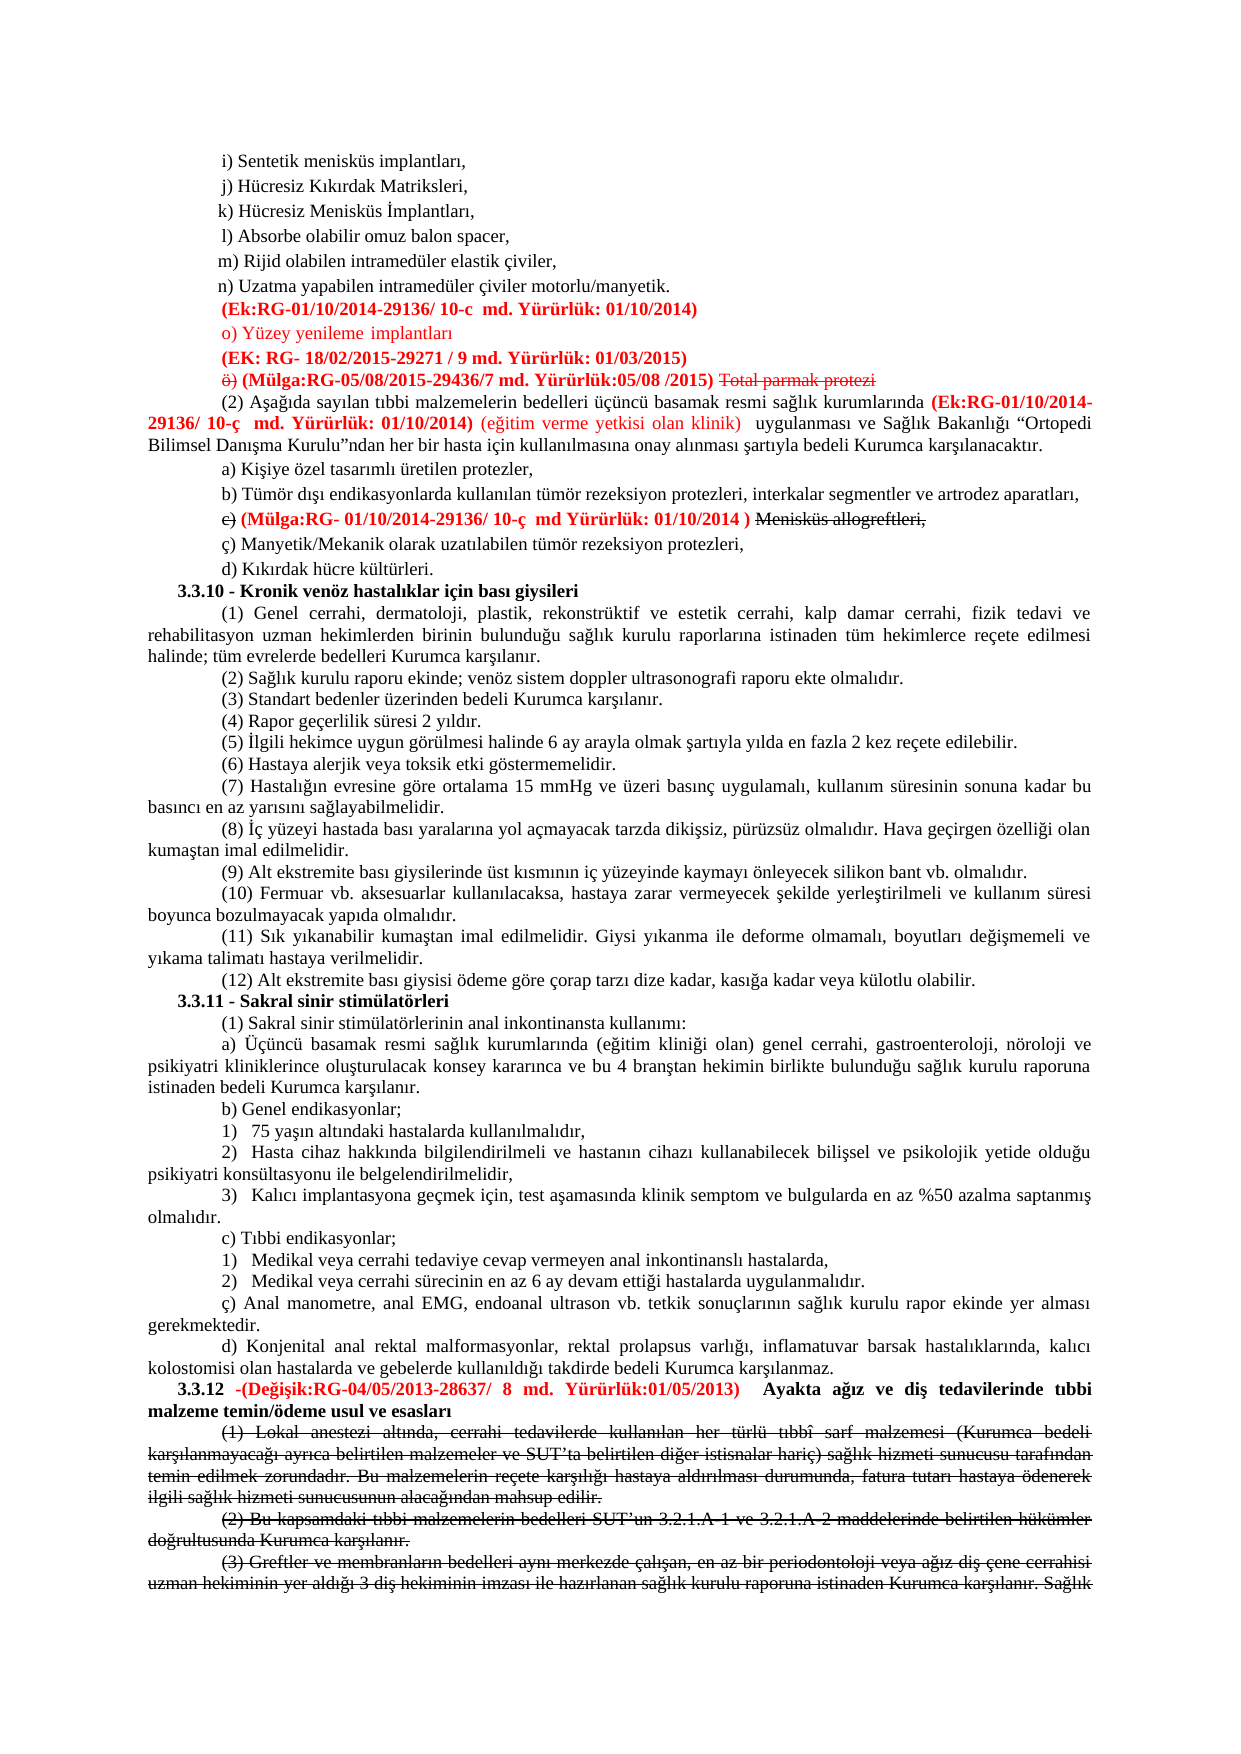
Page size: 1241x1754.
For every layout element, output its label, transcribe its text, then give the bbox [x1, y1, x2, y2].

text m) Rijid olabilen intramedüler elastik çiviler, [148, 248, 1093, 273]
text (5) İlgili hekimce uygun görülmesi halinde 6 ay arayla olmak şartıyla yılda en fazla 2 kez reçete edilebilir. [148, 731, 1093, 753]
text i) Sentetik menisküs implantları, [148, 148, 1093, 173]
text (1) Genel cerrahi, dermatoloji, plastik, rekonstrüktif ve estetik cerrahi, kalp damar cerrahi, fizik tedavi ve rehabilitasyon uzman hekimlerden birinin bulunduğu sağlık kurulu raporlarına istinaden tüm hekimlerce reçete edilmesi halinde; tüm evrelerde bedelleri Kurumca karşılanır. [148, 602, 1093, 667]
text (8) İç yüzeyi hastada bası yaralarına yol açmayacak tarzda dikişsiz, pürüzsüz olmalıdır. Hava geçirgen özelliği olan kumaştan imal edilmelidir. [148, 818, 1093, 861]
text c) (Mülga:RG- 01/10/2014-29136/ 10-ç md Yürürlük: 01/10/2014 ) Menisküs allogreftleri, [148, 505, 1093, 530]
text (1) Lokal anestezi altında, cerrahi tedavilerde kullanılan her türlü tıbbî sarf malzemesi (Kurumca bedeli karşılanmayacağı ayrıca belirtilen malzemeler ve SUT’ta belirtilen diğer istisnalar hariç) sağlık hizmeti sunucusu tarafından temin edilmek zorundadır. Bu malzemelerin reçete karşılığı hastaya aldırılması durumunda, fatura tutarı hastaya ödenerek ilgili sağlık hizmeti sunucusunun alacağından mahsup edilir. [148, 1421, 1093, 1455]
text (3) Standart bedenler üzerinden bedeli Kurumca karşılanır. [148, 688, 1093, 710]
list 75 yaşın altındaki hastalarda kullanılmalıdır, [148, 1119, 1093, 1141]
text c) Tıbbi endikasyonlar; [148, 1227, 1093, 1249]
text j) Hücresiz Kıkırdak Matriksleri, [148, 173, 1093, 198]
text (1) Lokal anestezi altında, cerrahi tedavilerde kullanılan her türlü tıbbî sarf malzemesi (Kurumca bedeli karşılanmayacağı ayrıca belirtilen malzemeler ve SUT’ta belirtilen diğer istisnalar hariç) sağlık hizmeti sunucusu tarafından temin edilmek zorundadır. Bu malzemelerin reçete karşılığı hastaya aldırılması durumunda, fatura tutarı hastaya ödenerek ilgili sağlık hizmeti sunucusunun alacağından mahsup edilir. [148, 1456, 1093, 1508]
list Hasta cihaz hakkında bilgilendirilmeli ve hastanın cihazı kullanabilecek bilişsel ve psikolojik yetide olduğu psikiyatri konsültasyonu ile belgelendirilmelidir, [148, 1141, 1093, 1184]
text (2) Aşağıda sayılan tıbbi malzemelerin bedelleri üçüncü basamak resmi sağlık kurumlarında (Ek:RG-01/10/2014-29136/ 10-ç md. Yürürlük: 01/10/2014) (eğitim verme yetkisi olan klinik) uygulanması ve Sağlık Bakanlığı “Ortopedi Bilimsel Danışma Kurulu”ndan her bir hasta için kullanılmasına onay alınması şartıyla bedeli Kurumca karşılanacaktır. [148, 391, 1093, 455]
text a) Üçüncü basamak resmi sağlık kurumlarında (eğitim kliniği olan) genel cerrahi, gastroenteroloji, nöroloji ve psikiyatri kliniklerince oluşturulacak konsey kararınca ve bu 4 branştan hekimin birlikte bulunduğu sağlık kurulu raporuna istinaden bedeli Kurumca karşılanır. [148, 1033, 1093, 1098]
text l) Absorbe olabilir omuz balon spacer, [148, 223, 1093, 248]
text (9) Alt ekstremite bası giysilerinde üst kısmının iç yüzeyinde kaymayı önleyecek silikon bant vb. olmalıdır. [148, 861, 1093, 882]
text (4) Rapor geçerlilik süresi 2 yıldır. [148, 710, 1093, 731]
text (6) Hastaya alerjik veya toksik etki göstermemelidir. [148, 753, 1093, 774]
text (11) Sık yıkanabilir kumaştan imal edilmelidir. Giysi yıkanma ile deforme olmamalı, boyutları değişmemeli ve yıkama talimatı hastaya verilmelidir. [148, 925, 1093, 968]
list Kalıcı implantasyona geçmek için, test aşamasında klinik semptom ve bulgularda en az %50 azalma saptanmış olmalıdır. [148, 1184, 1093, 1227]
text d) Kıkırdak hücre kültürleri. [148, 555, 1093, 580]
subtitle 3.3.11 - Sakral sinir stimülatörleri [148, 990, 1093, 1012]
text (2) Bu kapsamdaki tıbbi malzemelerin bedelleri SUT’un 3.2.1.A-1 ve 3.2.1.A-2 maddelerinde belirtilen hükümler doğrultusunda Kurumca karşılanır. [148, 1508, 1093, 1551]
subtitle 3.3.12 -(Değişik:RG-04/05/2013-28637/ 8 md. Yürürlük:01/05/2013) Ayakta ağız ve diş tedavilerinde tıbbi malzeme temin/ödeme usul ve esasları [148, 1378, 1093, 1421]
text (Ek:RG-01/10/2014-29136/ 10-c md. Yürürlük: 01/10/2014) [148, 298, 1093, 319]
text (1) Sakral sinir stimülatörlerinin anal inkontinansta kullanımı: [148, 1012, 1093, 1033]
text ö) (Mülga:RG-05/08/2015-29436/7 md. Yürürlük:05/08 /2015) Total parmak protezi [148, 369, 1093, 391]
list Medikal veya cerrahi tedaviye cevap vermeyen anal inkontinanslı hastalarda, [221, 1249, 1093, 1270]
text (2) Sağlık kurulu raporu ekinde; venöz sistem doppler ultrasonografi raporu ekte olmalıdır. [148, 667, 1093, 688]
text k) Hücresiz Menisküs İmplantları, [148, 198, 1093, 223]
text d) Konjenital anal rektal malformasyonlar, rektal prolapsus varlığı, inflamatuvar barsak hastalıklarında, kalıcı kolostomisi olan hastalarda ve gebelerde kullanıldığı takdirde bedeli Kurumca karşılanmaz. [148, 1335, 1093, 1378]
text (12) Alt ekstremite bası giysisi ödeme göre çorap tarzı dize kadar, kasığa kadar veya külotlu olabilir. [148, 968, 1093, 990]
text ç) Manyetik/Mekanik olarak uzatılabilen tümör rezeksiyon protezleri, [148, 530, 1093, 555]
list Medikal veya cerrahi sürecinin en az 6 ay devam ettiği hastalarda uygulanmalıdır. [221, 1270, 1093, 1292]
text (EK: RG- 18/02/2015-29271 / 9 md. Yürürlük: 01/03/2015) [148, 344, 1093, 369]
text o) Yüzey yenileme implantları [148, 319, 1093, 344]
text ç) Anal manometre, anal EMG, endoanal ultrason vb. tetkik sonuçlarının sağlık kurulu rapor ekinde yer alması gerekmektedir. [148, 1292, 1093, 1335]
subtitle 3.3.10 - Kronik venöz hastalıklar için bası giysileri [148, 580, 1093, 602]
text (7) Hastalığın evresine göre ortalama 15 mmHg ve üzeri basınç uygulamalı, kullanım süresinin sonuna kadar bu basıncı en az yarısını sağlayabilmelidir. [148, 774, 1093, 818]
text b) Genel endikasyonlar; [148, 1098, 1093, 1119]
text b) Tümör dışı endikasyonlarda kullanılan tümör rezeksiyon protezleri, interkalar segmentler ve artrodez aparatları, [148, 480, 1093, 505]
text a) Kişiye özel tasarımlı üretilen protezler, [148, 455, 1093, 480]
text n) Uzatma yapabilen intramedüler çiviler motorlu/manyetik. [148, 273, 1093, 298]
text (10) Fermuar vb. aksesuarlar kullanılacaksa, hastaya zarar vermeyecek şekilde yerleştirilmeli ve kullanım süresi boyunca bozulmayacak yapıda olmalıdır. [148, 882, 1093, 925]
